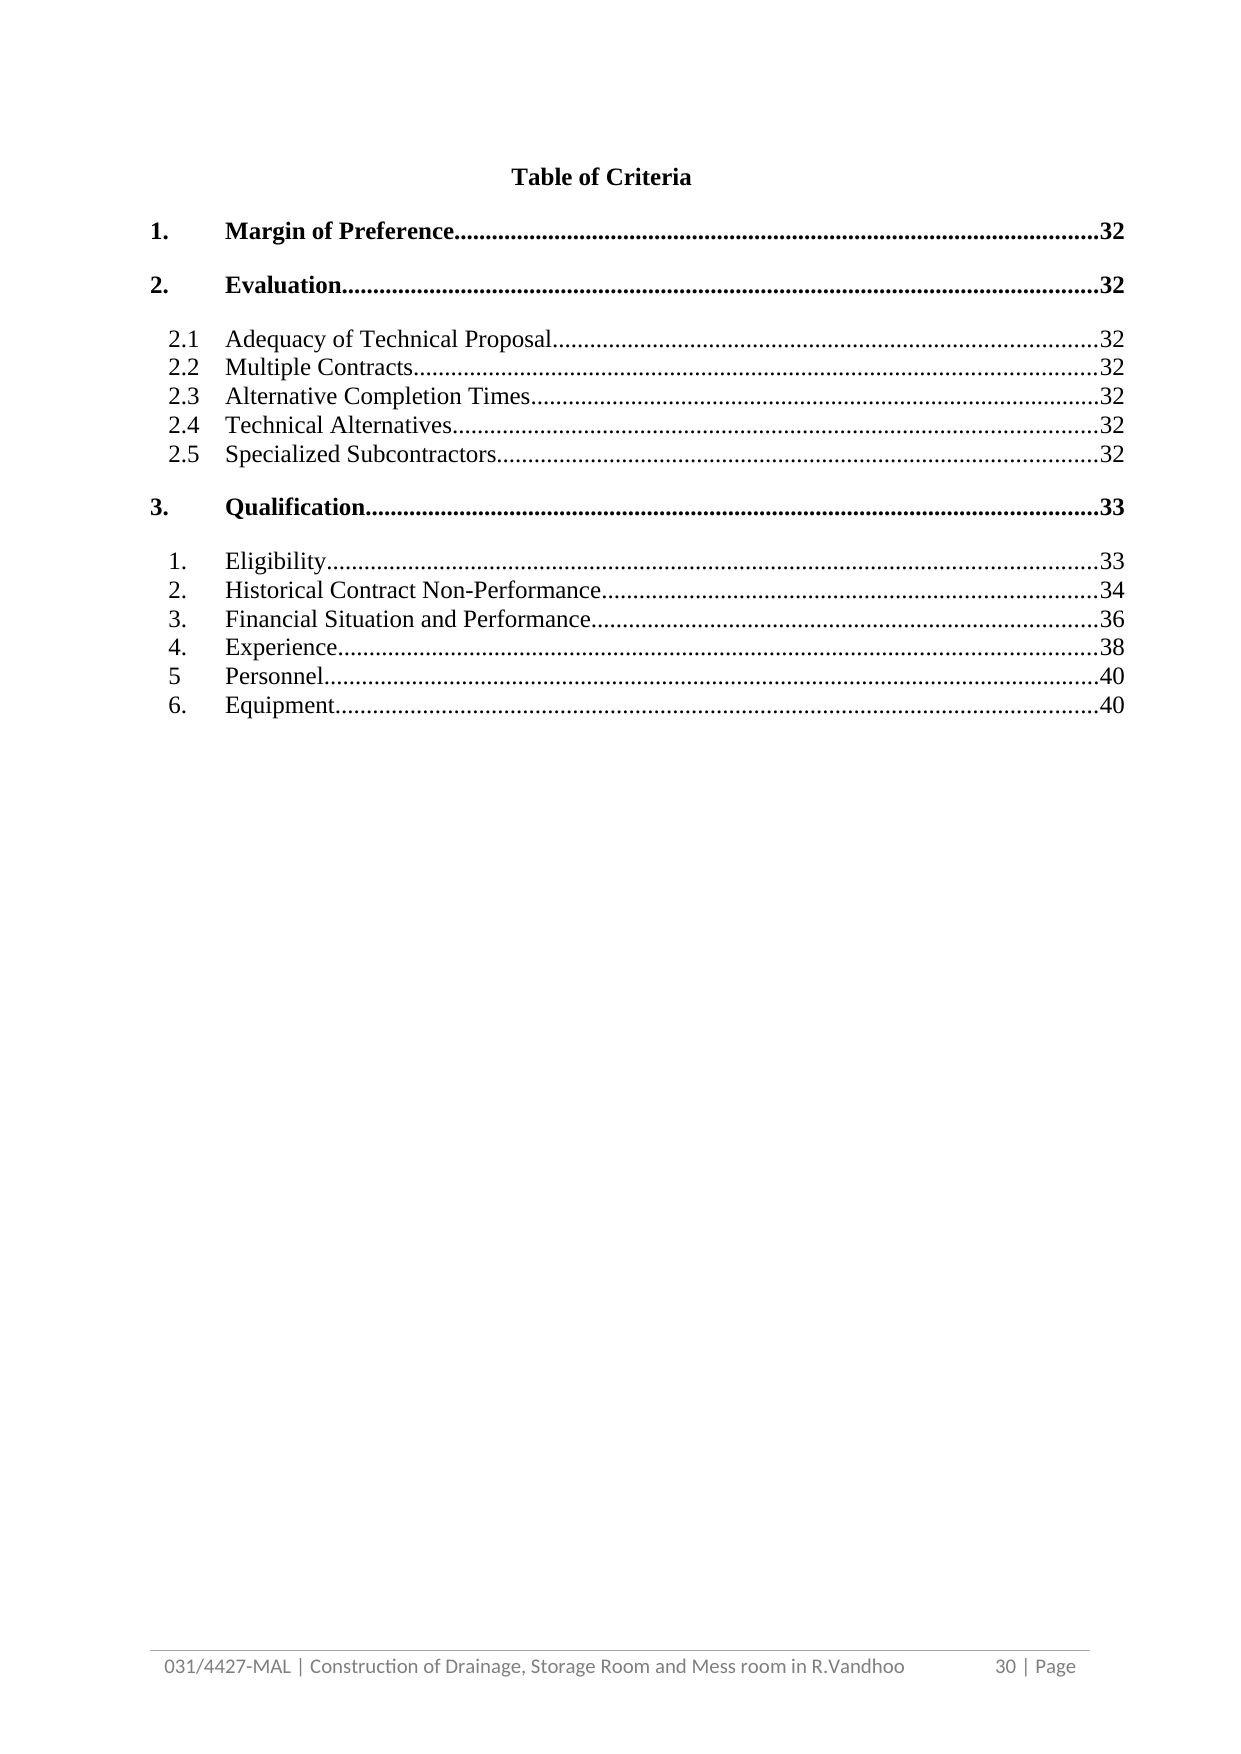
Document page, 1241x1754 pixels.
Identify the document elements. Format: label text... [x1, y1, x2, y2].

text 2. Evaluation 32 [150, 270, 1090, 299]
text 1. Margin of Preference 32 [150, 216, 1090, 245]
text 2.4 Technical Alternatives 32 [168, 410, 1090, 439]
subtitle Table of Criteria [112, 162, 1090, 191]
text 4. Experience 38 [168, 632, 1090, 661]
text 3. Qualification 33 [150, 492, 1090, 521]
text 2. Historical Contract Non-Performance 34 [168, 575, 1090, 604]
text 2.3 Alternative Completion Times 32 [168, 381, 1090, 410]
text 2.2 Multiple Contracts 32 [168, 352, 1090, 381]
text 3. Financial Situation and Performance 36 [168, 604, 1090, 632]
text 2.5 Specialized Subcontractors 32 [168, 439, 1090, 467]
text 6. Equipment 40 [168, 690, 1090, 719]
text 5 Personnel 40 [168, 661, 1090, 690]
text 1. Eligibility 33 [168, 546, 1090, 575]
text 2.1 Adequacy of Technical Proposal 32 [168, 324, 1090, 352]
